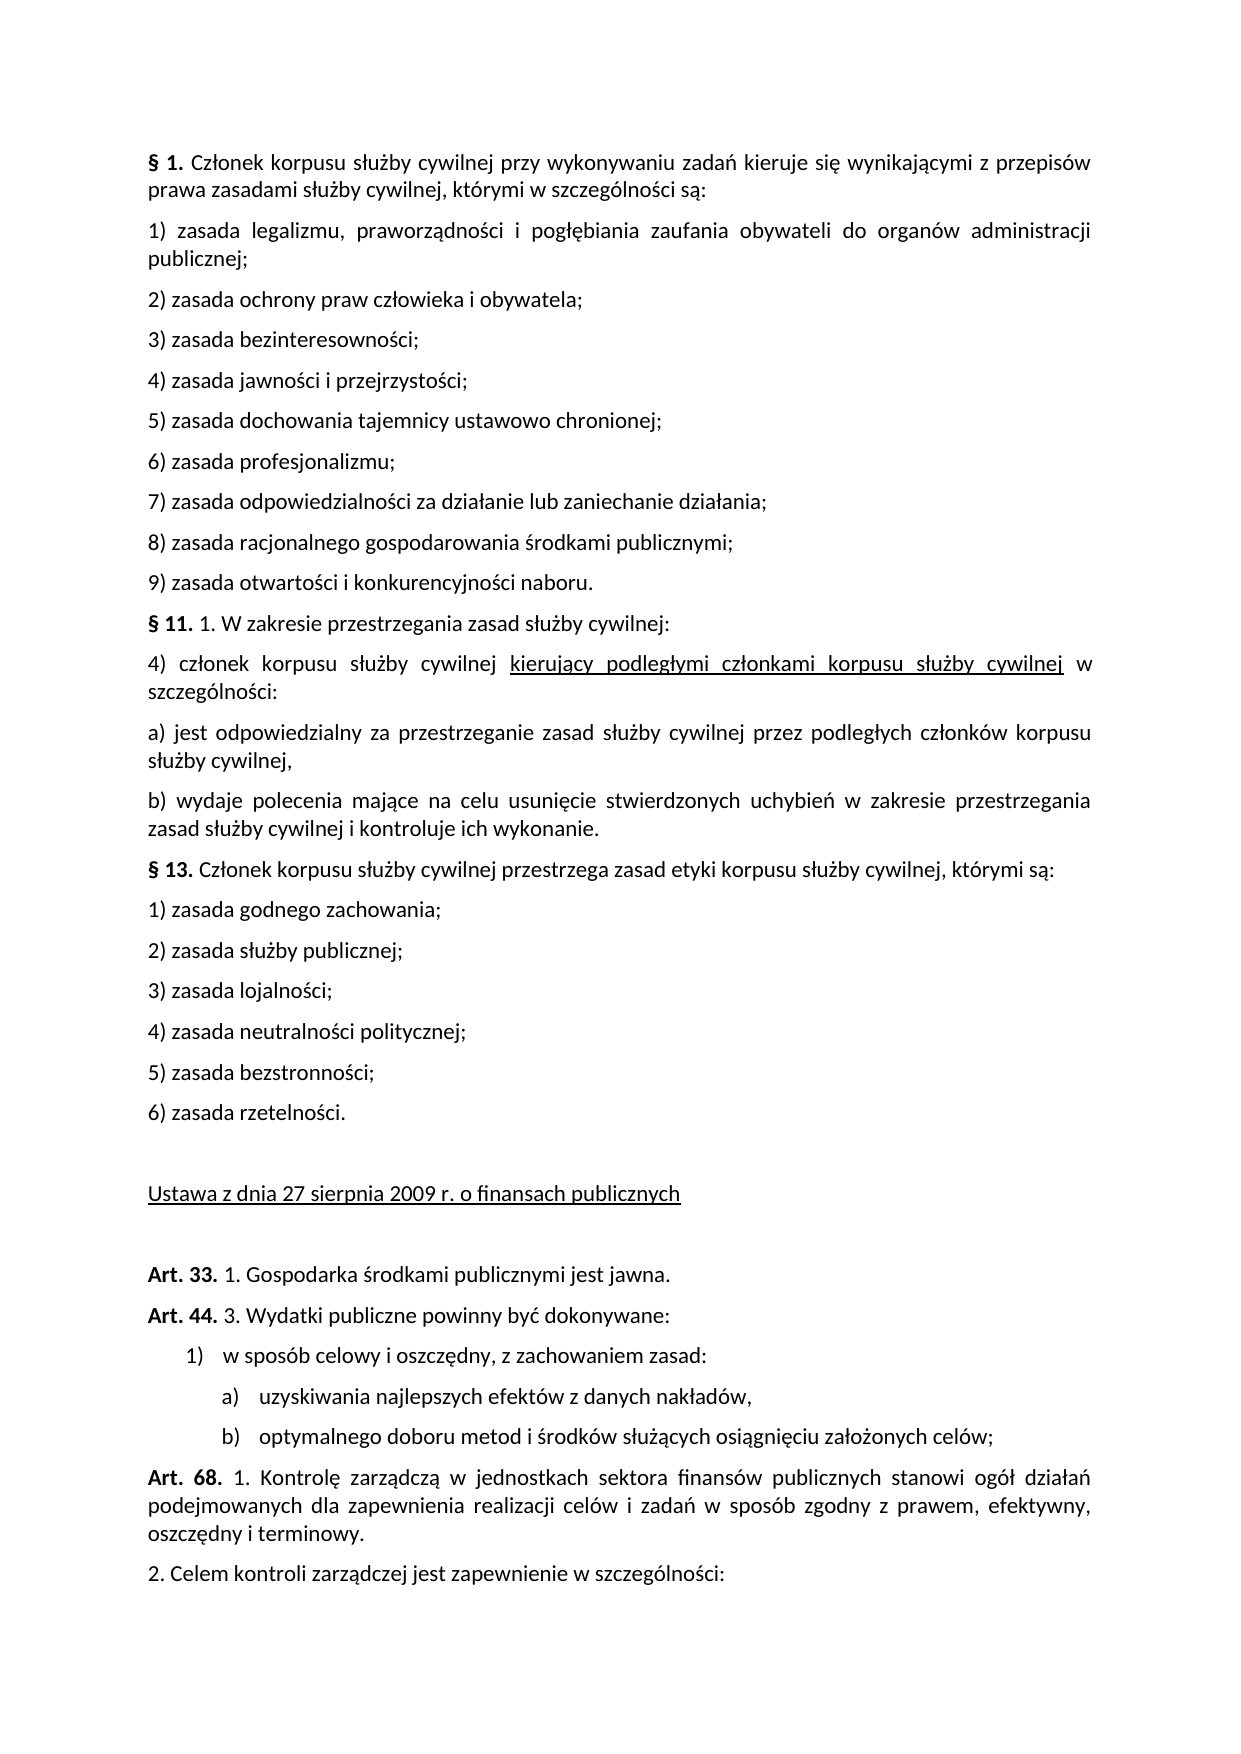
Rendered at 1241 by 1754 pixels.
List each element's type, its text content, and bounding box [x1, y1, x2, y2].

text 7) zasada odpowiedzialności za działanie lub zaniechanie działania; [148, 487, 1093, 515]
text 8) zasada racjonalnego gospodarowania środkami publicznymi; [148, 528, 1093, 556]
text 5) zasada dochowania tajemnicy ustawowo chronionej; [148, 406, 1093, 434]
text b) wydaje polecenia mające na celu usunięcie stwierdzonych uchybień w zakresie przestrzegania zasad służby cywilnej i kontroluje ich wykonanie. [148, 786, 1093, 842]
text a) jest odpowiedzialny za przestrzeganie zasad służby cywilnej przez podległych członków korpusu służby cywilnej, [148, 718, 1093, 774]
text § 13. Członek korpusu służby cywilnej przestrzega zasad etyki korpusu służby cywilnej, którymi są: [148, 855, 1093, 883]
text 3) zasada lojalności; [148, 977, 1093, 1004]
text 3) zasada bezinteresowności; [148, 325, 1093, 353]
text Ustawa z dnia 27 sierpnia 2009 r. o finansach publicznych [148, 1179, 1093, 1207]
text 6) zasada profesjonalizmu; [148, 447, 1093, 475]
text 1) zasada godnego zachowania; [148, 896, 1093, 923]
text Art. 33. 1. Gospodarka środkami publicznymi jest jawna. [148, 1260, 1093, 1288]
text 6) zasada rzetelności. [148, 1098, 1093, 1126]
text 1) zasada legalizmu, praworządności i pogłębiania zaufania obywateli do organów administracji publicznej; [148, 216, 1093, 272]
text 4) zasada neutralności politycznej; [148, 1017, 1093, 1045]
text 2) zasada służby publicznej; [148, 936, 1093, 964]
text Art. 44. 3. Wydatki publiczne powinny być dokonywane: [148, 1301, 1093, 1329]
text 5) zasada bezstronności; [148, 1058, 1093, 1086]
text § 11. 1. W zakresie przestrzegania zasad służby cywilnej: [148, 609, 1093, 637]
text 4) zasada jawności i przejrzystości; [148, 366, 1093, 394]
list uzyskiwania najlepszych efektów z danych nakładów, [221, 1382, 1093, 1410]
text 2. Celem kontroli zarządczej jest zapewnienie w szczególności: [148, 1559, 1093, 1587]
list optymalnego doboru metod i środków służących osiągnięciu założonych celów; [221, 1422, 1093, 1450]
text 4) członek korpusu służby cywilnej kierujący podległymi członkami korpusu służby cywilnej w szczególności: [148, 649, 1093, 705]
text 2) zasada ochrony praw człowieka i obywatela; [148, 285, 1093, 313]
text 9) zasada otwartości i konkurencyjności naboru. [148, 568, 1093, 596]
text Art. 68. 1. Kontrolę zarządczą w jednostkach sektora finansów publicznych stanowi ogół działań podejmowanych dla zapewnienia realizacji celów i zadań w sposób zgodny z prawem, efektywny, oszczędny i terminowy. [148, 1463, 1093, 1547]
text § 1. Członek korpusu służby cywilnej przy wykonywaniu zadań kieruje się wynikającymi z przepisów prawa zasadami służby cywilnej, którymi w szczególności są: [148, 148, 1093, 204]
list w sposób celowy i oszczędny, z zachowaniem zasad: [185, 1341, 1093, 1369]
